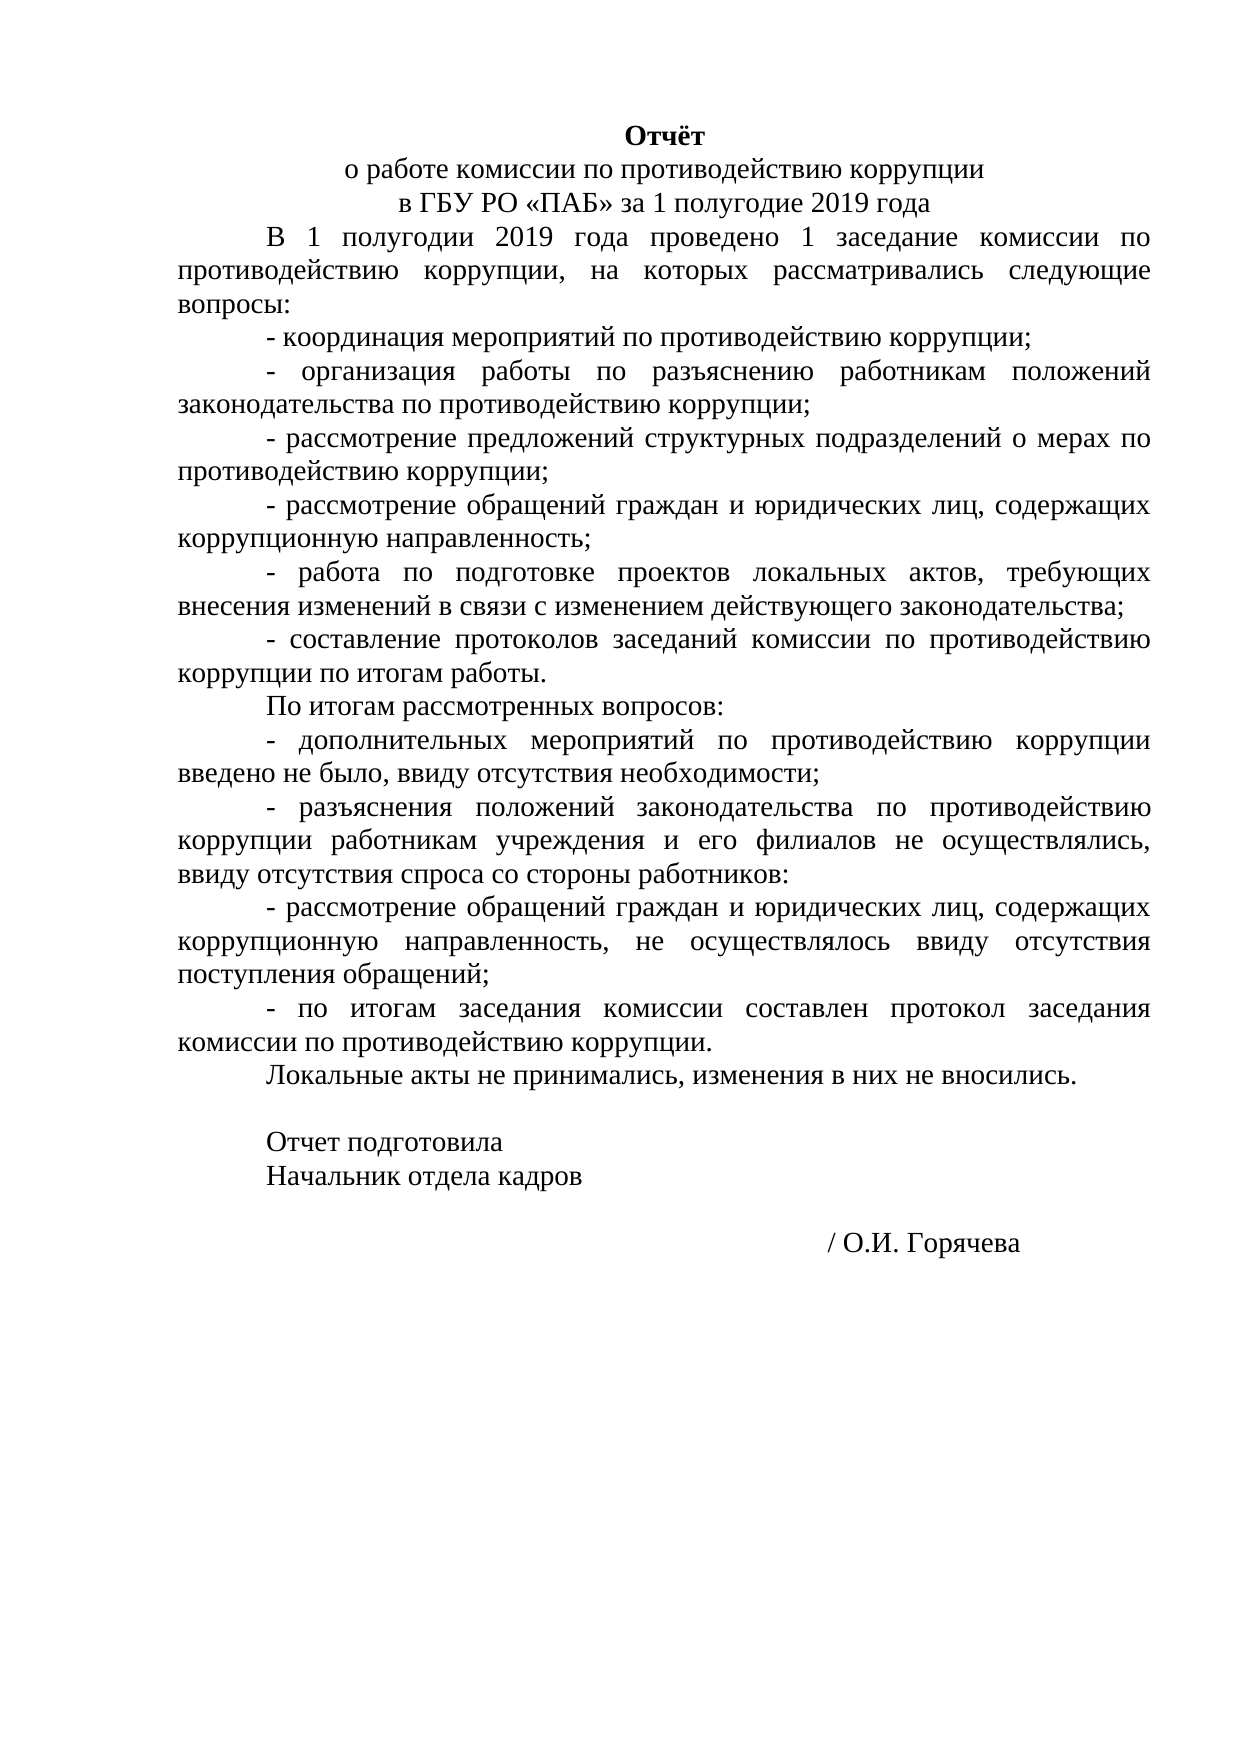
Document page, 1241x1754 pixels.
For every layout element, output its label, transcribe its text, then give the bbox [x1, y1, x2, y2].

text / О.И. Горячева [177, 1225, 1152, 1258]
text Локальные акты не принимались, изменения в них не вносились. [177, 1057, 1152, 1091]
text - составление протоколов заседаний комиссии по противодействию коррупции по итогам работы. [177, 621, 1152, 688]
text - организация работы по разъяснению работникам положений законодательства по противодействию коррупции; [177, 353, 1152, 420]
text - рассмотрение обращений граждан и юридических лиц, содержащих коррупционную направленность, не осуществлялось ввиду отсутствия поступления обращений; [177, 889, 1152, 990]
text - разъяснения положений законодательства по противодействию коррупции работникам учреждения и его филиалов не осуществлялись, ввиду отсутствия спроса со стороны работников: [177, 789, 1152, 889]
text в ГБУ РО «ПАБ» за 1 полугодие 2019 года [177, 185, 1152, 219]
text В 1 полугодии 2019 года проведено 1 заседание комиссии по противодействию коррупции, на которых рассматривались следующие вопросы: [177, 219, 1152, 319]
text - работа по подготовке проектов локальных актов, требующих внесения изменений в связи с изменением действующего законодательства; [177, 554, 1152, 621]
text - рассмотрение обращений граждан и юридических лиц, содержащих коррупционную направленность; [177, 487, 1152, 554]
text Отчет подготовила [177, 1124, 1152, 1158]
text - дополнительных мероприятий по противодействию коррупции введено не было, ввиду отсутствия необходимости; [177, 722, 1152, 789]
text Отчёт [177, 118, 1152, 152]
text - рассмотрение предложений структурных подразделений о мерах по противодействию коррупции; [177, 420, 1152, 487]
text Начальник отдела кадров [177, 1158, 1152, 1191]
text По итогам рассмотренных вопросов: [177, 688, 1152, 722]
text - по итогам заседания комиссии составлен протокол заседания комиссии по противодействию коррупции. [177, 990, 1152, 1057]
text - координация мероприятий по противодействию коррупции; [177, 319, 1152, 353]
text о работе комиссии по противодействию коррупции [177, 152, 1152, 185]
